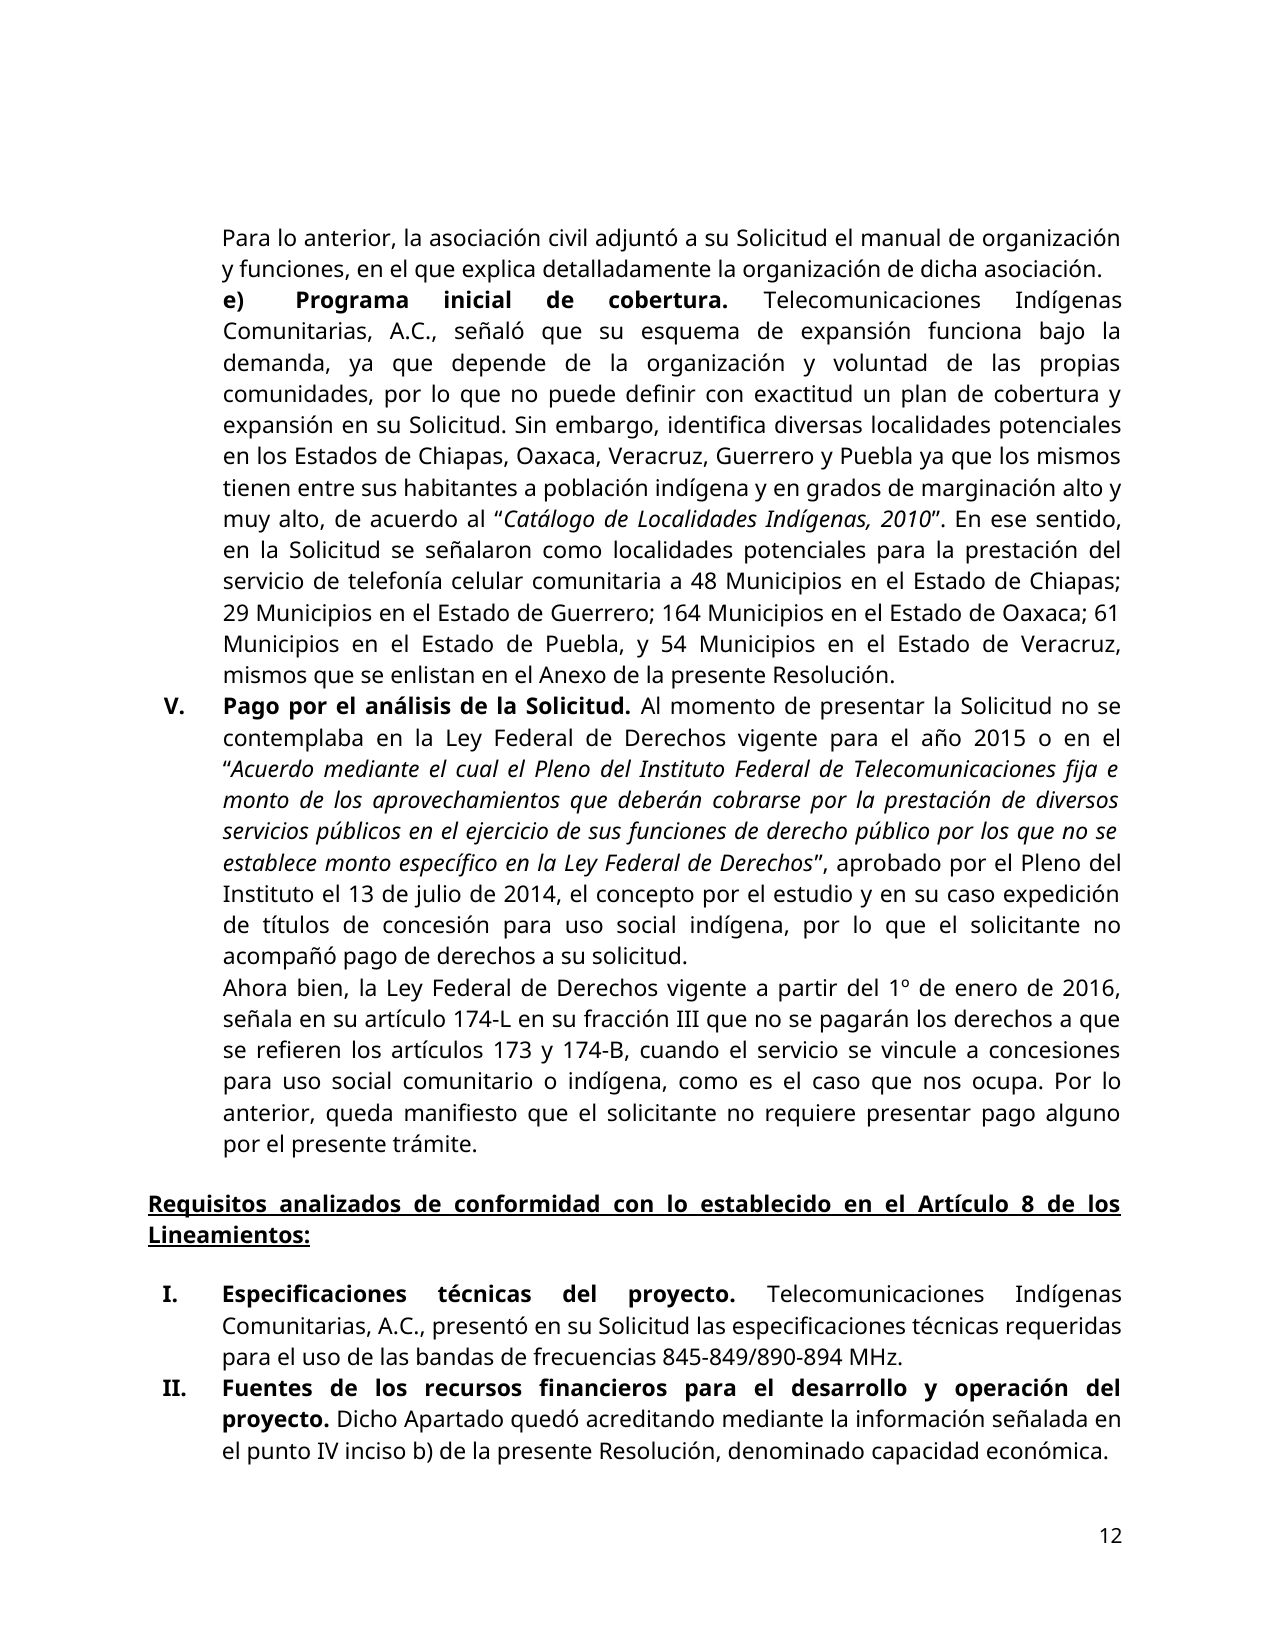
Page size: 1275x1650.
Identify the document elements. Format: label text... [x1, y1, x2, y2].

list e) Programa inicial de cobertura. Telecomunicaciones Indígenas Comunitarias, A.C., señaló que su esquema de expansión funciona bajo la demanda, ya que depende de la organización y voluntad de las propias comunidades, por lo que no puede definir con exactitud un plan de cobertura y expansión en su Solicitud. Sin embargo, identifica diversas localidades potenciales en los Estados de Chiapas, Oaxaca, Veracruz, Guerrero y Puebla ya que los mismos tienen entre sus habitantes a población indígena y en grados de marginación alto y muy alto, de acuerdo al “Catálogo de Localidades Indígenas, 2010”. En ese sentido, en la Solicitud se señalaron como localidades potenciales para la prestación del servicio de telefonía celular comunitaria a 48 Municipios en el Estado de Chiapas; 29 Municipios en el Estado de Guerrero; 164 Municipios en el Estado de Oaxaca; 61 Municipios en el Estado de Puebla, y 54 Municipios en el Estado de Veracruz, mismos que se enlistan en el Anexo de la presente Resolución. [223, 284, 1122, 690]
text Para lo anterior, la asociación civil adjuntó a su Solicitud el manual de organización y funciones, en el que explica detalladamente la organización de dicha asociación. [222, 222, 1122, 284]
text Requisitos analizados de conformidad con lo establecido en el Artículo 8 de los Lineamientos: [148, 1187, 1122, 1250]
list Pago por el análisis de la Solicitud. Al momento de presentar la Solicitud no se contemplaba en la Ley Federal de Derechos vigente para el año 2015 o en el “Acuerdo mediante el cual el Pleno del Instituto Federal de Telecomunicaciones fija e monto de los aprovechamientos que deberán cobrarse por la prestación de diversos servicios públicos en el ejercicio de sus funciones de derecho público por los que no se establece monto específico en la Ley Federal de Derechos”, aprobado por el Pleno del Instituto el 13 de julio de 2014, el concepto por el estudio y en su caso expedición de títulos de concesión para uso social indígena, por lo que el solicitante no acompañó pago de derechos a su solicitud. [185, 690, 1122, 972]
list Especificaciones técnicas del proyecto. Telecomunicaciones Indígenas Comunitarias, A.C., presentó en su Solicitud las especificaciones técnicas requeridas para el uso de las bandas de frecuencias 845-849/890-894 MHz. [162, 1278, 1122, 1372]
list Ahora bien, la Ley Federal de Derechos vigente a partir del 1º de enero de 2016, señala en su artículo 174-L en su fracción III que no se pagarán los derechos a que se refieren los artículos 173 y 174-B, cuando el servicio se vincule a concesiones para uso social comunitario o indígena, como es el caso que nos ocupa. Por lo anterior, queda manifiesto que el solicitante no requiere presentar pago alguno por el presente trámite. [223, 972, 1122, 1159]
list Fuentes de los recursos financieros para el desarrollo y operación del proyecto. Dicho Apartado quedó acreditando mediante la información señalada en el punto IV inciso b) de la presente Resolución, denominado capacidad económica. [162, 1372, 1122, 1466]
